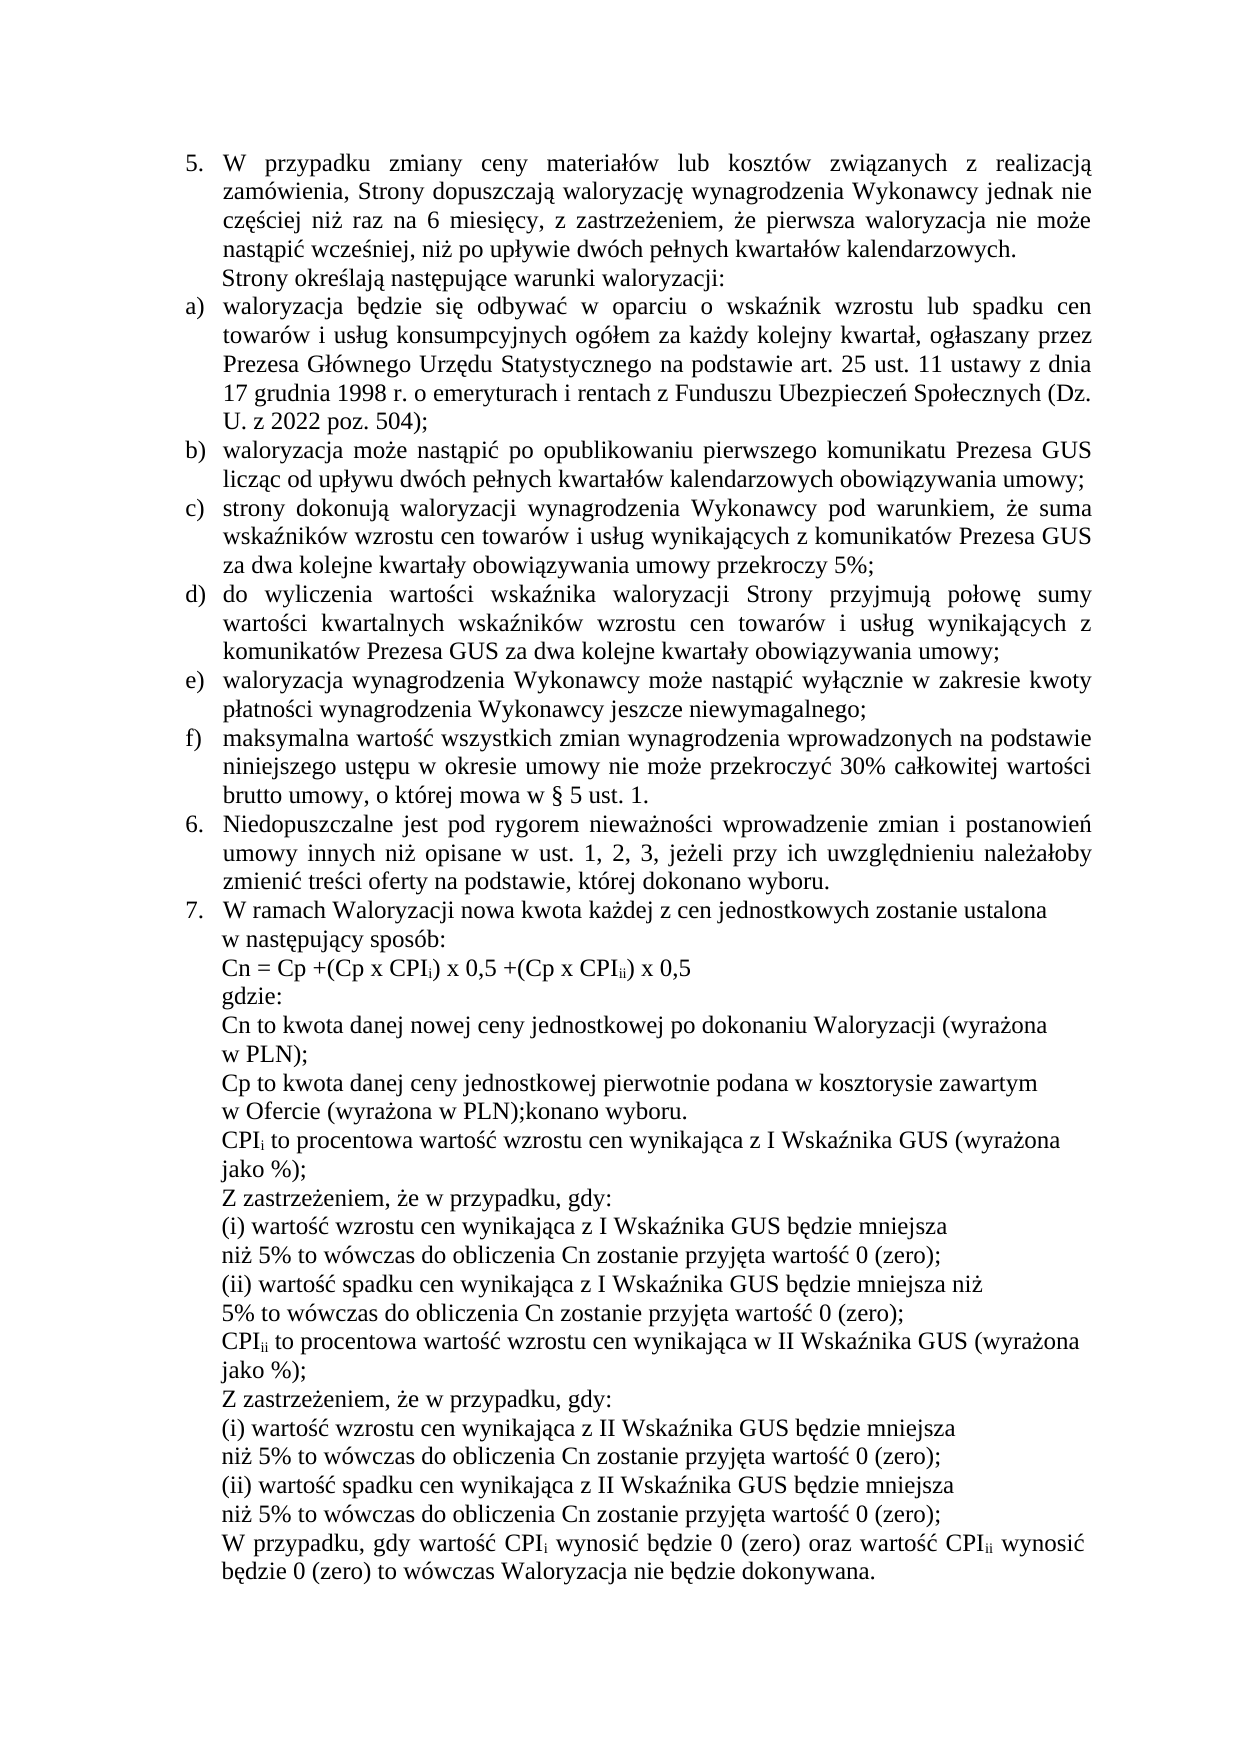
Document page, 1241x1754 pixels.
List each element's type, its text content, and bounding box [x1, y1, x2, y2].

text 5% to wówczas do obliczenia Cn zostanie przyjęta wartość 0 (zero); [148, 1298, 1093, 1326]
list waloryzacja może nastąpić po opublikowaniu pierwszego komunikatu Prezesa GUS licząc od upływu dwóch pełnych kwartałów kalendarzowych obowiązywania umowy; [185, 435, 1093, 493]
text W przypadku, gdy wartość CPIi wynosić będzie 0 (zero) oraz wartość CPIii wynosić będzie 0 (zero) to wówczas Waloryzacja nie będzie dokonywana. [148, 1528, 1093, 1585]
text (ii) wartość spadku cen wynikająca z II Wskaźnika GUS będzie mniejsza [148, 1470, 1093, 1499]
list W ramach Waloryzacji nowa kwota każdej z cen jednostkowych zostanie ustalona [185, 895, 1093, 924]
text w Ofercie (wyrażona w PLN);konano wyboru. [148, 1096, 1093, 1125]
text jako %); [148, 1355, 1093, 1384]
text (ii) wartość spadku cen wynikająca z I Wskaźnika GUS będzie mniejsza niż [148, 1269, 1093, 1298]
text (i) wartość wzrostu cen wynikająca z I Wskaźnika GUS będzie mniejsza [148, 1211, 1093, 1240]
list W przypadku zmiany ceny materiałów lub kosztów związanych z realizacją zamówienia, Strony dopuszczają waloryzację wynagrodzenia Wykonawcy jednak nie częściej niż raz na 6 miesięcy, z zastrzeżeniem, że pierwsza waloryzacja nie może nastąpić wcześniej, niż po upływie dwóch pełnych kwartałów kalendarzowych. [185, 148, 1093, 263]
text niż 5% to wówczas do obliczenia Cn zostanie przyjęta wartość 0 (zero); [148, 1240, 1093, 1269]
text Cn to kwota danej nowej ceny jednostkowej po dokonaniu Waloryzacji (wyrażona [148, 1010, 1093, 1039]
text gdzie: [148, 981, 1093, 1010]
text jako %); [148, 1154, 1093, 1183]
text Cn = Cp +(Cp x CPIi) x 0,5 +(Cp x CPIii) x 0,5 [148, 953, 1093, 981]
list maksymalna wartość wszystkich zmian wynagrodzenia wprowadzonych na podstawie niniejszego ustępu w okresie umowy nie może przekroczyć 30% całkowitej wartości brutto umowy, o której mowa w § 5 ust. 1. [185, 723, 1093, 809]
list do wyliczenia wartości wskaźnika waloryzacji Strony przyjmują połowę sumy wartości kwartalnych wskaźników wzrostu cen towarów i usług wynikających z komunikatów Prezesa GUS za dwa kolejne kwartały obowiązywania umowy; [185, 579, 1093, 665]
text niż 5% to wówczas do obliczenia Cn zostanie przyjęta wartość 0 (zero); [148, 1441, 1093, 1470]
list Niedopuszczalne jest pod rygorem nieważności wprowadzenie zmian i postanowień umowy innych niż opisane w ust. 1, 2, 3, jeżeli przy ich uwzględnieniu należałoby zmienić treści oferty na podstawie, której dokonano wyboru. [185, 809, 1093, 895]
list waloryzacja wynagrodzenia Wykonawcy może nastąpić wyłącznie w zakresie kwoty płatności wynagrodzenia Wykonawcy jeszcze niewymagalnego; [185, 665, 1093, 723]
text w następujący sposób: [148, 924, 1093, 953]
text niż 5% to wówczas do obliczenia Cn zostanie przyjęta wartość 0 (zero); [148, 1499, 1093, 1528]
text Strony określają następujące warunki waloryzacji: [148, 263, 1093, 291]
text CPIii to procentowa wartość wzrostu cen wynikająca w II Wskaźnika GUS (wyrażona [148, 1326, 1093, 1355]
list waloryzacja będzie się odbywać w oparciu o wskaźnik wzrostu lub spadku cen towarów i usług konsumpcyjnych ogółem za każdy kolejny kwartał, ogłaszany przez Prezesa Głównego Urzędu Statystycznego na podstawie art. 25 ust. 11 ustawy z dnia 17 grudnia 1998 r. o emeryturach i rentach z Funduszu Ubezpieczeń Społecznych (Dz. U. z 2022 poz. 504); [185, 291, 1093, 435]
text Z zastrzeżeniem, że w przypadku, gdy: [148, 1183, 1093, 1211]
text Cp to kwota danej ceny jednostkowej pierwotnie podana w kosztorysie zawartym [148, 1068, 1093, 1096]
text Z zastrzeżeniem, że w przypadku, gdy: [148, 1384, 1093, 1413]
text CPIi to procentowa wartość wzrostu cen wynikająca z I Wskaźnika GUS (wyrażona [148, 1125, 1093, 1154]
list strony dokonują waloryzacji wynagrodzenia Wykonawcy pod warunkiem, że suma wskaźników wzrostu cen towarów i usług wynikających z komunikatów Prezesa GUS za dwa kolejne kwartały obowiązywania umowy przekroczy 5%; [185, 493, 1093, 579]
text w PLN); [148, 1039, 1093, 1068]
text (i) wartość wzrostu cen wynikająca z II Wskaźnika GUS będzie mniejsza [148, 1413, 1093, 1441]
